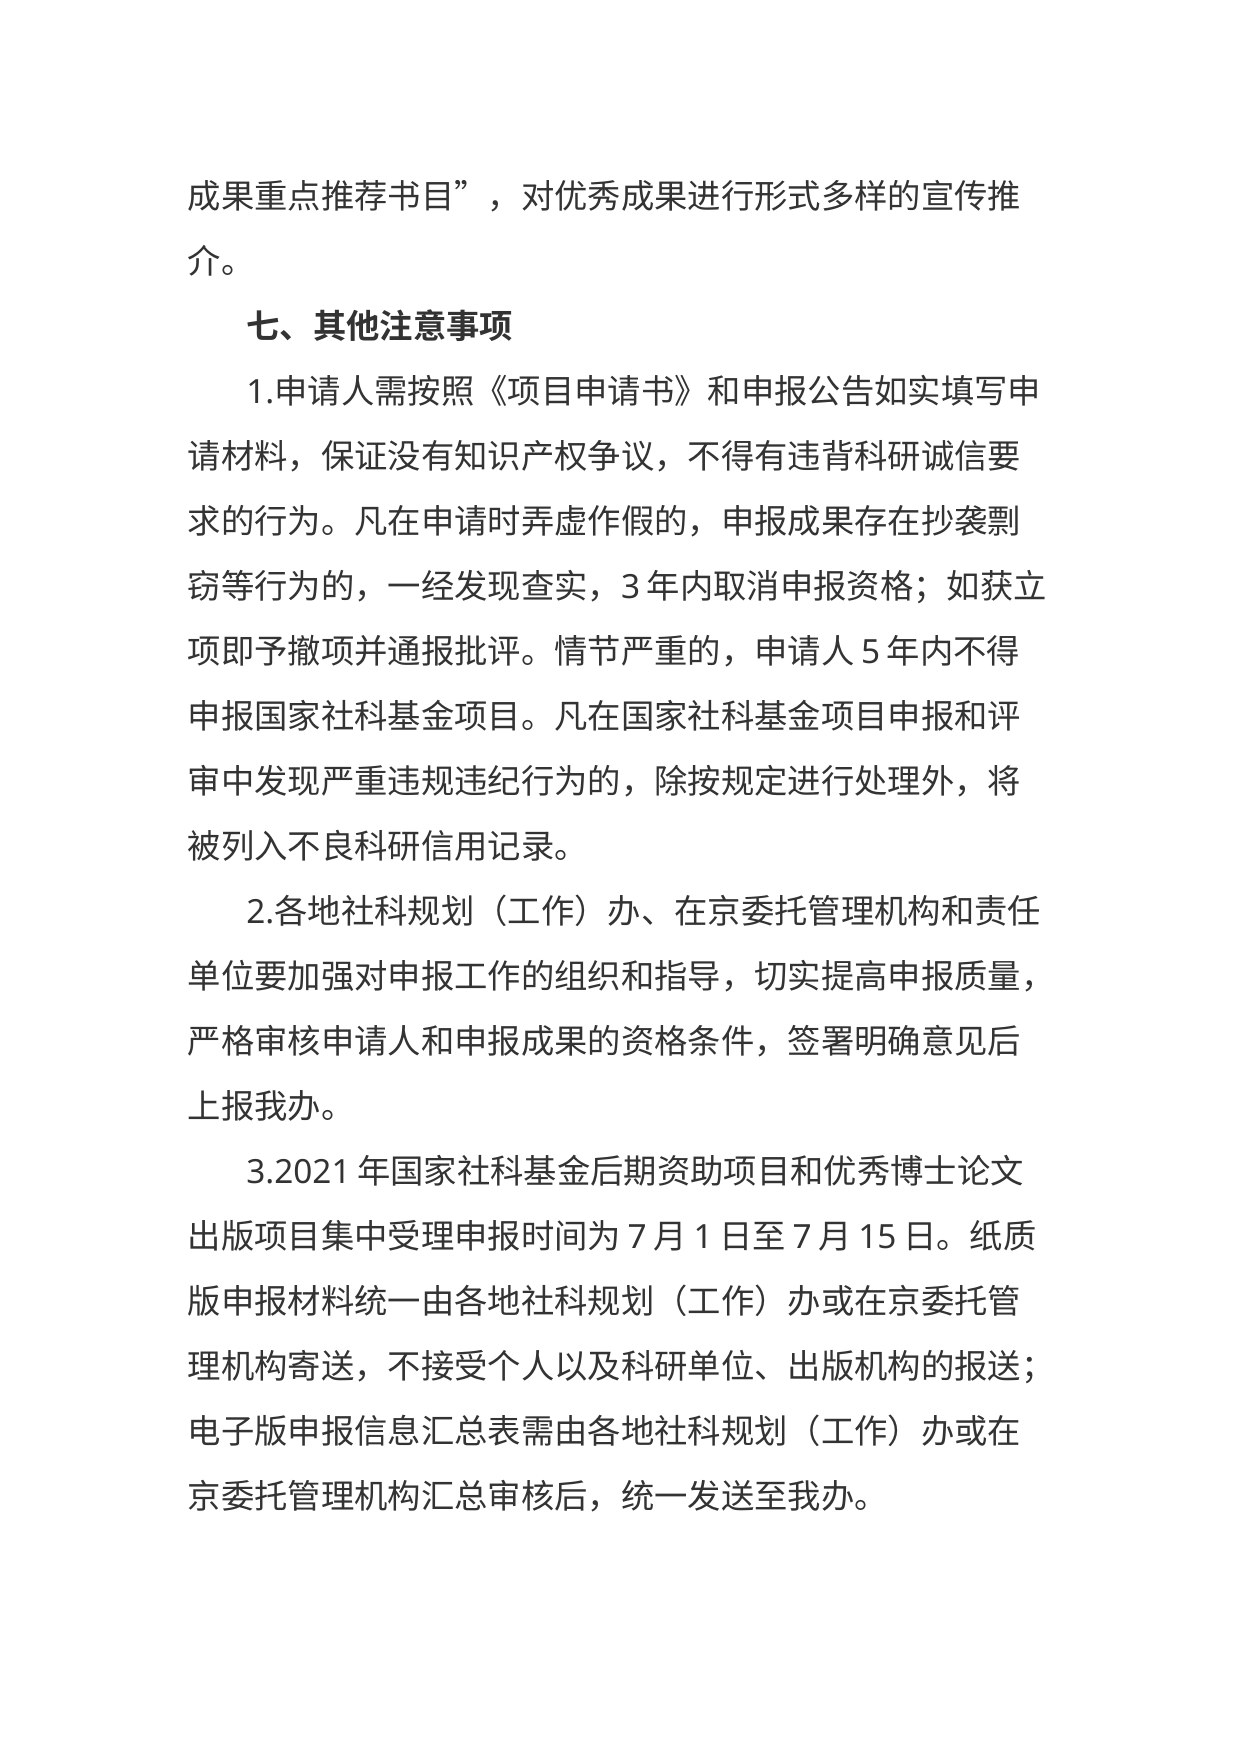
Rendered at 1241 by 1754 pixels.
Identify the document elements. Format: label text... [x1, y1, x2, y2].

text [187, 162, 1053, 292]
text 3.2021年国家社科基金后期资助项目和优秀博士论文出版项目集中受理申报时间为7月1日至7月15日。纸质版申报材料统一由各地社科规划（工作）办或在京委托管理机构寄送，不接受个人以及科研单位、出版机构的报送；电子版申报信息汇总表需由各地社科规划（工作）办或在京委托管理机构汇总审核后，统一发送至我办。 [187, 1137, 1053, 1527]
text 1.申请人需按照《项目申请书》和申报公告如实填写申请材料，保证没有知识产权争议，不得有违背科研诚信要求的行为。凡在申请时弄虚作假的，申报成果存在抄袭剽窃等行为的，一经发现查实，3年内取消申报资格；如获立项即予撤项并通报批评。情节严重的，申请人5年内不得申报国家社科基金项目。凡在国家社科基金项目申报和评审中发现严重违规违纪行为的，除按规定进行处理外，将被列入不良科研信用记录。 [187, 357, 1053, 877]
text 2.各地社科规划（工作）办、在京委托管理机构和责任单位要加强对申报工作的组织和指导，切实提高申报质量，严格审核申请人和申报成果的资格条件，签署明确意见后上报我办。 [187, 877, 1053, 1137]
text 七、其他注意事项 [187, 292, 1053, 357]
